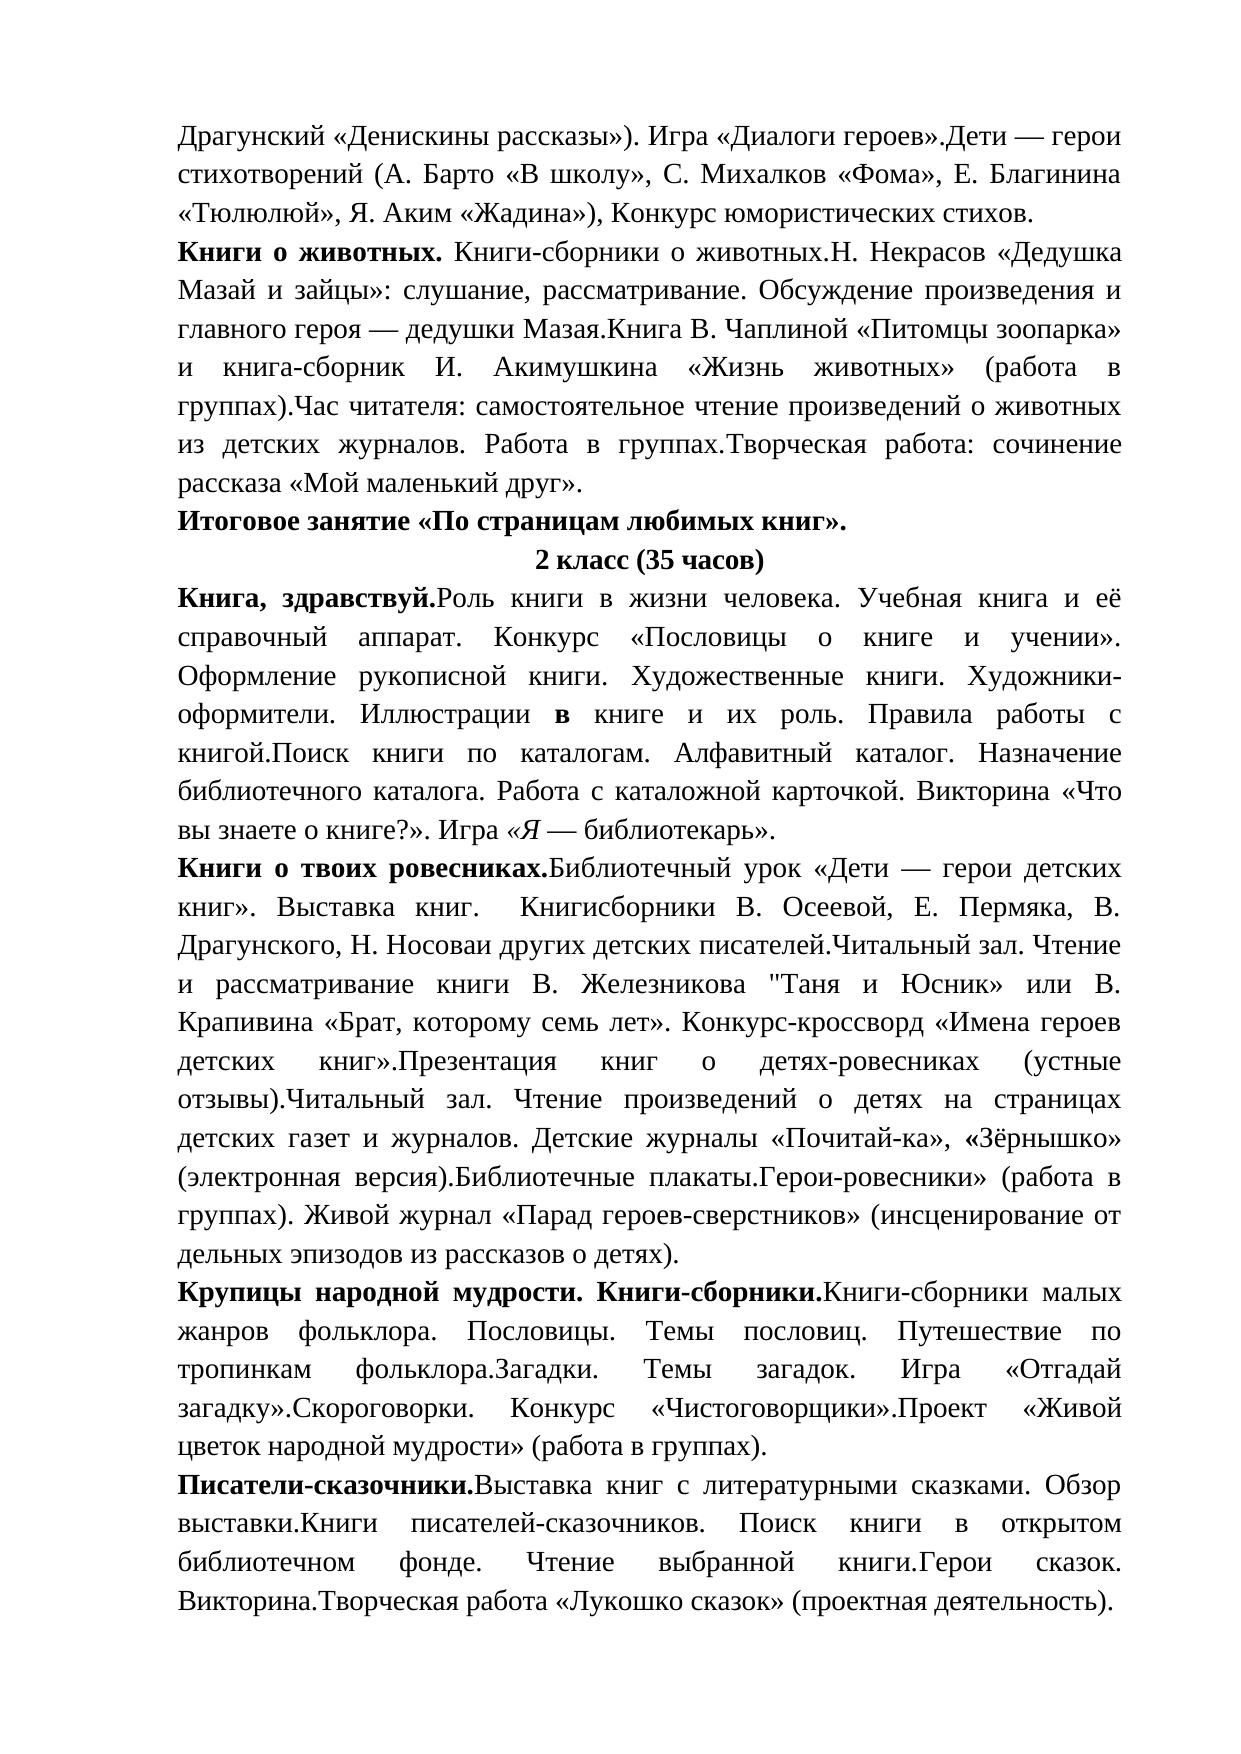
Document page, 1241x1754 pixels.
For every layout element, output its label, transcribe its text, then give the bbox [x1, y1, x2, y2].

text 2 класс (35 часов) [177, 542, 1122, 576]
text Книга, здравствуй.Роль книги в жизни человека. Учебная книга и её справочный аппарат. Конкурс «Пословицы о книге и учении». Оформление рукописной книги. Художественные книги. Художники-оформители. Иллюстрации в книге и их роль. Правила работы с книгой.Поиск книги по каталогам. Алфавитный каталог. Назначение библиотечного каталога. Работа с каталожной карточкой. Викторина «Что вы знаете о книге?». Игра «Я — библиотекарь». [177, 581, 1122, 845]
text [177, 118, 1122, 229]
text Писатели-сказочники.Выставка книг с литературными сказками. Обзор выставки.Книги писателей-сказочников. Поиск книги в открытом библиотечном фонде. Чтение выбранной книги.Герои сказок. Викторина.Творческая работа «Лукошко сказок» (проектная деятельность). [177, 1467, 1122, 1616]
text Итоговое занятие «По страницам любимых книг». [177, 503, 1122, 537]
text Книги о твоих ровесниках.Библиотечный урок «Дети — герои детских книг». Выставка книг. Книгисборники В. Осеевой, Е. Пермяка, В. Драгунского, Н. Носоваи других детских писателей.Читальный зал. Чтение и рассматривание книги В. Железникова "Таня и Юсник» или В. Крапивина «Брат, которому семь лет». Конкурс-кроссворд «Имена героев детских книг».Презентация книг о детях-ровесниках (устные отзывы).Читальный зал. Чтение произведений о детях на страницах детских газет и журналов. Детские журналы «Почитай-ка», «Зёрнышко» (электронная версия).Библиотечные плакаты.Герои-ровесники» (работа в группах). Живой журнал «Парад героев-сверстников» (инсценирование от дельных эпизодов из рассказов о детях). [177, 850, 1122, 1269]
text Книги о животных. Книги-сборники о животных.Н. Некрасов «Дедушка Мазай и зайцы»: слушание, рассматривание. Обсуждение произведения и главного героя — дедушки Мазая.Книга В. Чаплиной «Питомцы зоопарка» и книга-сборник И. Акимушкина «Жизнь животных» (работа в группах).Час читателя: самостоятельное чтение произведений о животных из детских журналов. Работа в группах.Творческая работа: сочинение рассказа «Мой маленький друг». [177, 234, 1122, 498]
text Крупицы народной мудрости. Книги-сборники.Книги-сборники малых жанров фольклора. Пословицы. Темы пословиц. Путешествие по тропинкам фольклора.Загадки. Темы загадок. Игра «Отгадай загадку».Скороговорки. Конкурс «Чистоговорщики».Проект «Живой цветок народной мудрости» (работа в группах). [177, 1274, 1122, 1462]
